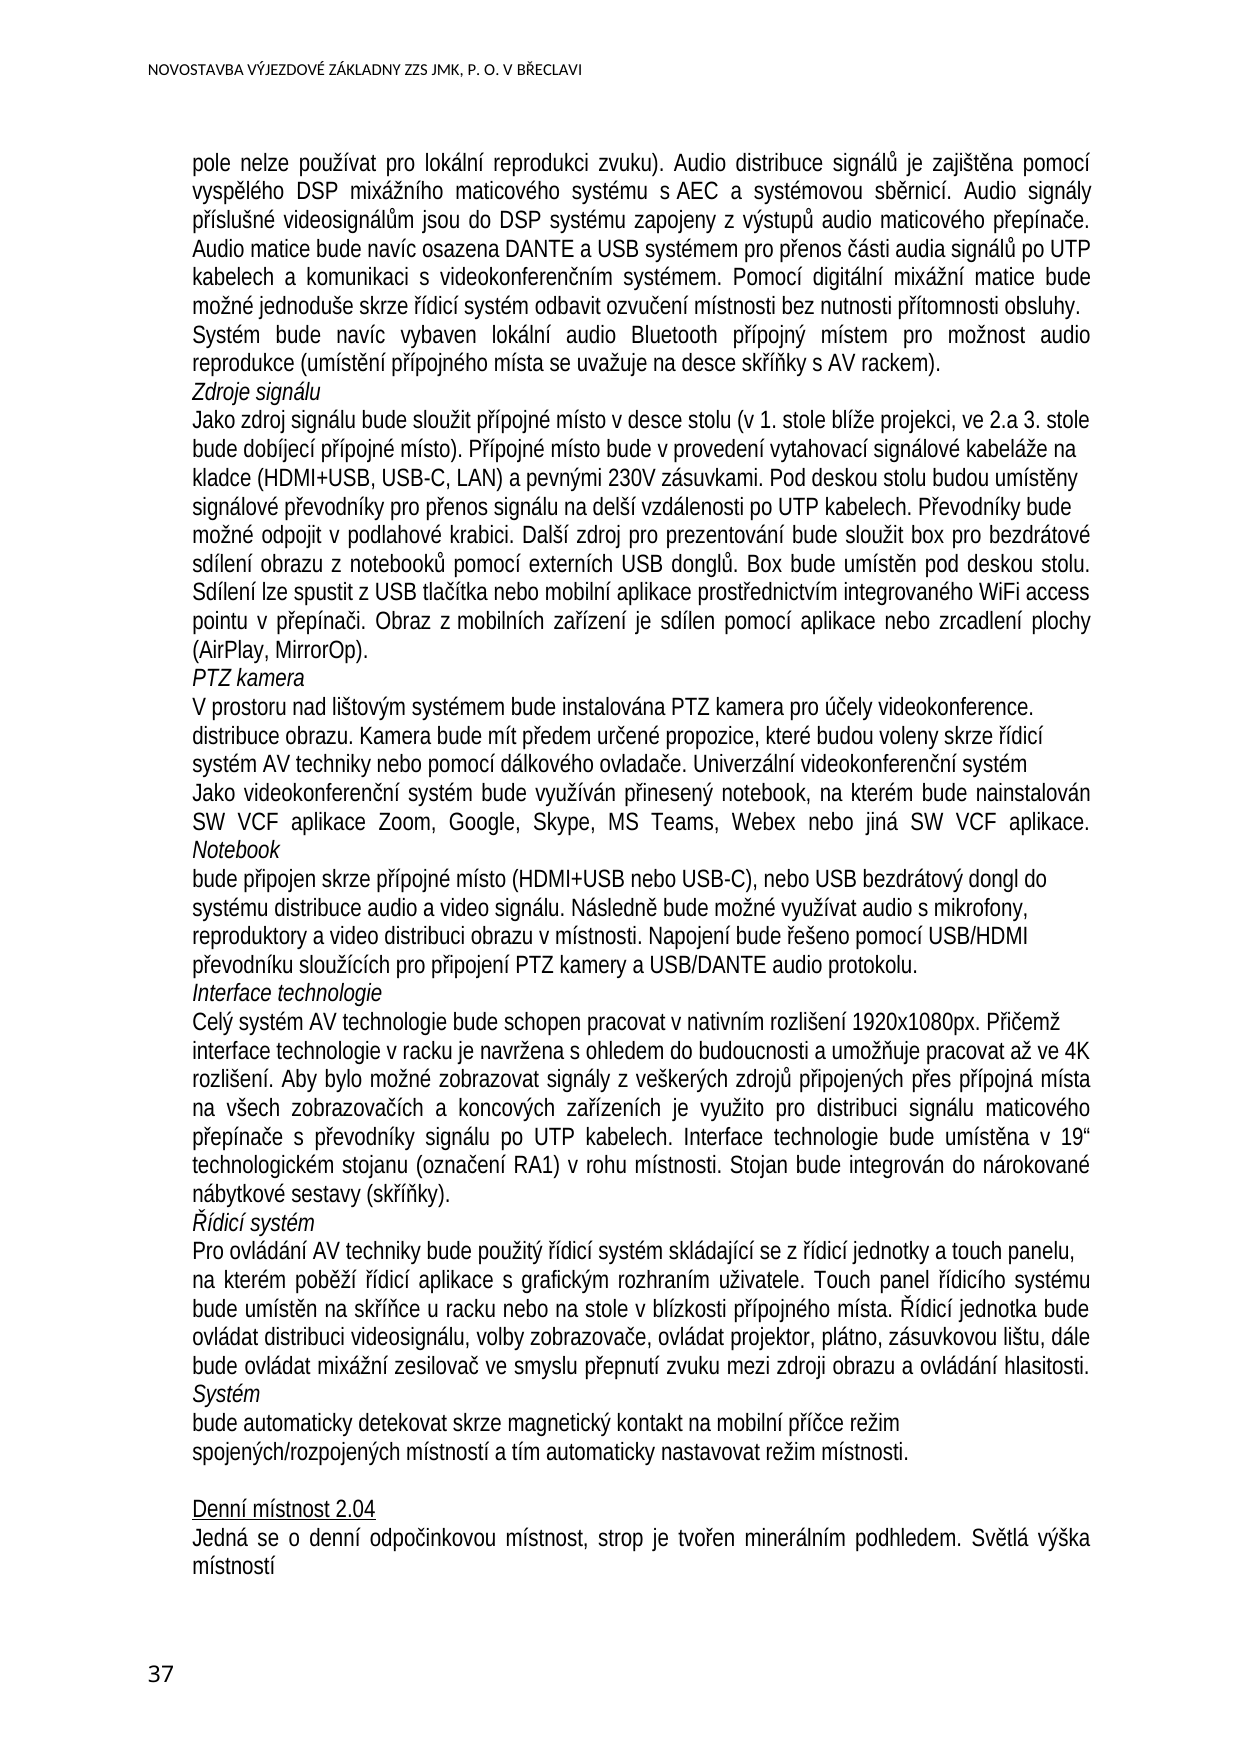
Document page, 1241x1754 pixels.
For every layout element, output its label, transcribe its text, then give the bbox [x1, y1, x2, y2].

text Řídicí systém [192, 1208, 1092, 1236]
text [192, 148, 1092, 319]
text bude připojen skrze přípojné místo (HDMI+USB nebo USB-C), nebo USB bezdrátový dongl do [192, 864, 1092, 892]
text bude automaticky detekovat skrze magnetický kontakt na mobilní příčce režim [192, 1408, 1092, 1437]
text reproduktory a video distribuci obrazu v místnosti. Napojení bude řešeno pomocí USB/HDMI [192, 921, 1092, 950]
text systému distribuce audio a video signálu. Následně bude možné využívat audio s mikrofony, [192, 892, 1092, 921]
text Interface technologie [192, 978, 1092, 1007]
text signálové převodníky pro přenos signálu na delší vzdálenosti po UTP kabelech. Převodníky bude [192, 491, 1092, 520]
text rozlišení. Aby bylo možné zobrazovat signály z veškerých zdrojů připojených přes přípojná místa na všech zobrazovačích a koncových zařízeních je využito pro distribuci signálu maticového přepínače s převodníky signálu po UTP kabelech. Interface technologie bude umístěna v 19“ technologickém stojanu (označení RA1) v rohu místnosti. Stojan bude integrován do nárokované nábytkové sestavy (skříňky). [192, 1064, 1092, 1208]
text Denní místnost 2.04 [192, 1494, 1092, 1523]
text Systém bude navíc vybaven lokální audio Bluetooth přípojný místem pro možnost audio reprodukce (umístění přípojného místa se uvažuje na desce skříňky s AV rackem). [192, 319, 1092, 377]
text V prostoru nad lištovým systémem bude instalována PTZ kamera pro účely videokonference. [192, 692, 1092, 721]
text Celý systém AV technologie bude schopen pracovat v nativním rozlišení 1920x1080px. Přičemž [192, 1007, 1092, 1036]
text Jako zdroj signálu bude sloužit přípojné místo v desce stolu (v 1. stole blíže projekci, ve 2.a 3. stole [192, 406, 1092, 434]
text PTZ kamera [192, 663, 1092, 692]
text kladce (HDMI+USB, USB-C, LAN) a pevnými 230V zásuvkami. Pod deskou stolu budou umístěny [192, 463, 1092, 491]
text převodníku sloužících pro připojení PTZ kamery a USB/DANTE audio protokolu. [192, 950, 1092, 978]
text bude dobíjecí přípojné místo). Přípojné místo bude v provedení vytahovací signálové kabeláže na [192, 434, 1092, 463]
text na kterém poběží řídicí aplikace s grafickým rozhraním uživatele. Touch panel řídicího systému bude umístěn na skříňce u racku nebo na stole v blízkosti přípojného místa. Řídicí jednotka bude ovládat distribuci videosignálu, volby zobrazovače, ovládat projektor, plátno, zásuvkovou lištu, dále bude ovládat mixážní zesilovač ve smyslu přepnutí zvuku mezi zdroji obrazu a ovládání hlasitosti. Systém [192, 1265, 1092, 1408]
text distribuce obrazu. Kamera bude mít předem určené propozice, které budou voleny skrze řídicí [192, 721, 1092, 749]
text Pro ovládání AV techniky bude použitý řídicí systém skládající se z řídicí jednotky a touch panelu, [192, 1236, 1092, 1265]
text Zdroje signálu [192, 377, 1092, 406]
text Jako videokonferenční systém bude využíván přinesený notebook, na kterém bude nainstalován SW VCF aplikace Zoom, Google, Skype, MS Teams, Webex nebo jiná SW VCF aplikace. Notebook [192, 778, 1092, 864]
text spojených/rozpojených místností a tím automaticky nastavovat režim místnosti. [192, 1437, 1092, 1465]
text systém AV techniky nebo pomocí dálkového ovladače. Univerzální videokonferenční systém [192, 749, 1092, 778]
text možné odpojit v podlahové krabici. Další zdroj pro prezentování bude sloužit box pro bezdrátové sdílení obrazu z notebooků pomocí externích USB donglů. Box bude umístěn pod deskou stolu. Sdílení lze spustit z USB tlačítka nebo mobilní aplikace prostřednictvím integrovaného WiFi access pointu v přepínači. Obraz z mobilních zařízení je sdílen pomocí aplikace nebo zrcadlení plochy (AirPlay, MirrorOp). [192, 520, 1092, 663]
text Jedná se o denní odpočinkovou místnost, strop je tvořen minerálním podhledem. Světlá výška místností [192, 1523, 1092, 1580]
text interface technologie v racku je navržena s ohledem do budoucnosti a umožňuje pracovat až ve 4K [192, 1036, 1092, 1064]
